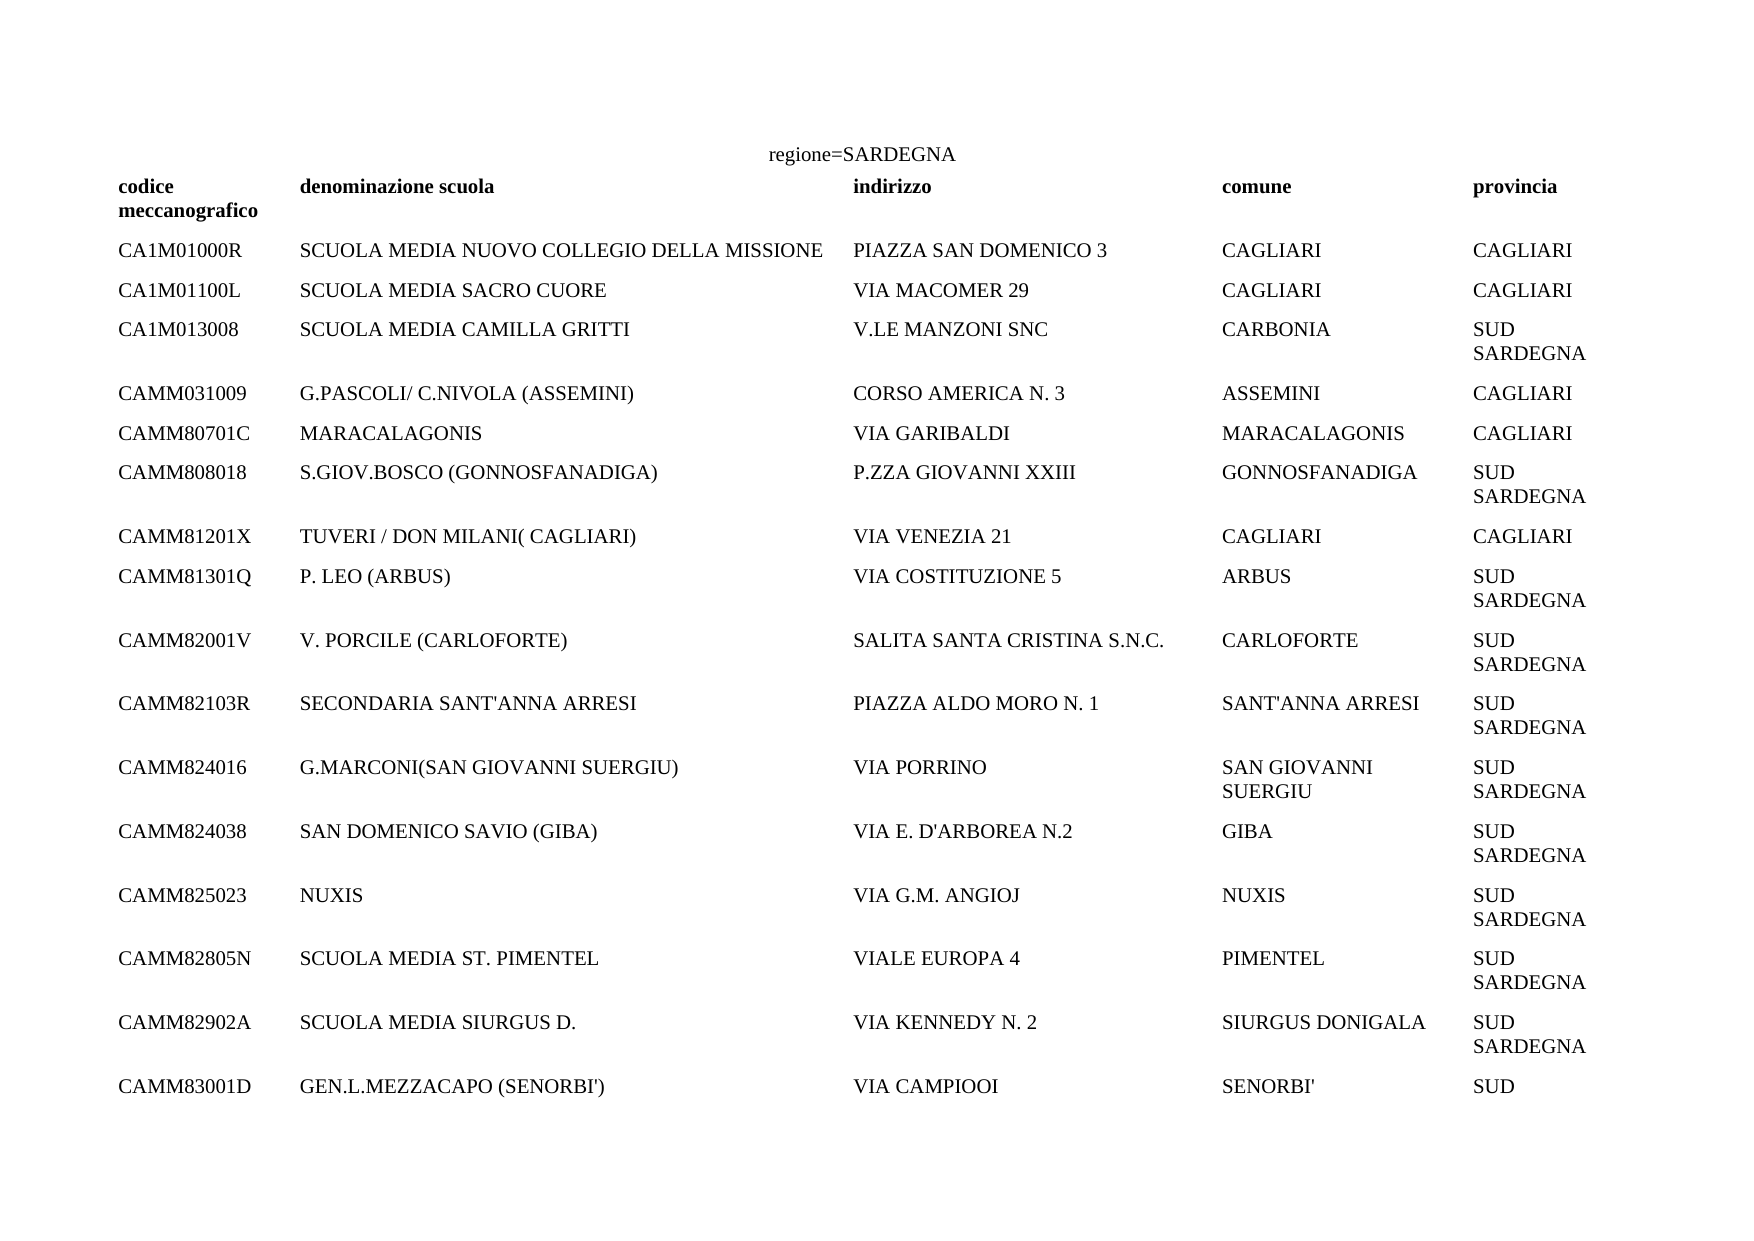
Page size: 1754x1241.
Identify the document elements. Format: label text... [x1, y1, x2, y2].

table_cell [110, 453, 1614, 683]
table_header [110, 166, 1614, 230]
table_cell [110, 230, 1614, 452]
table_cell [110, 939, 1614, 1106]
text regione=SARDEGNA [118, 142, 1606, 166]
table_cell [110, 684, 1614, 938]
